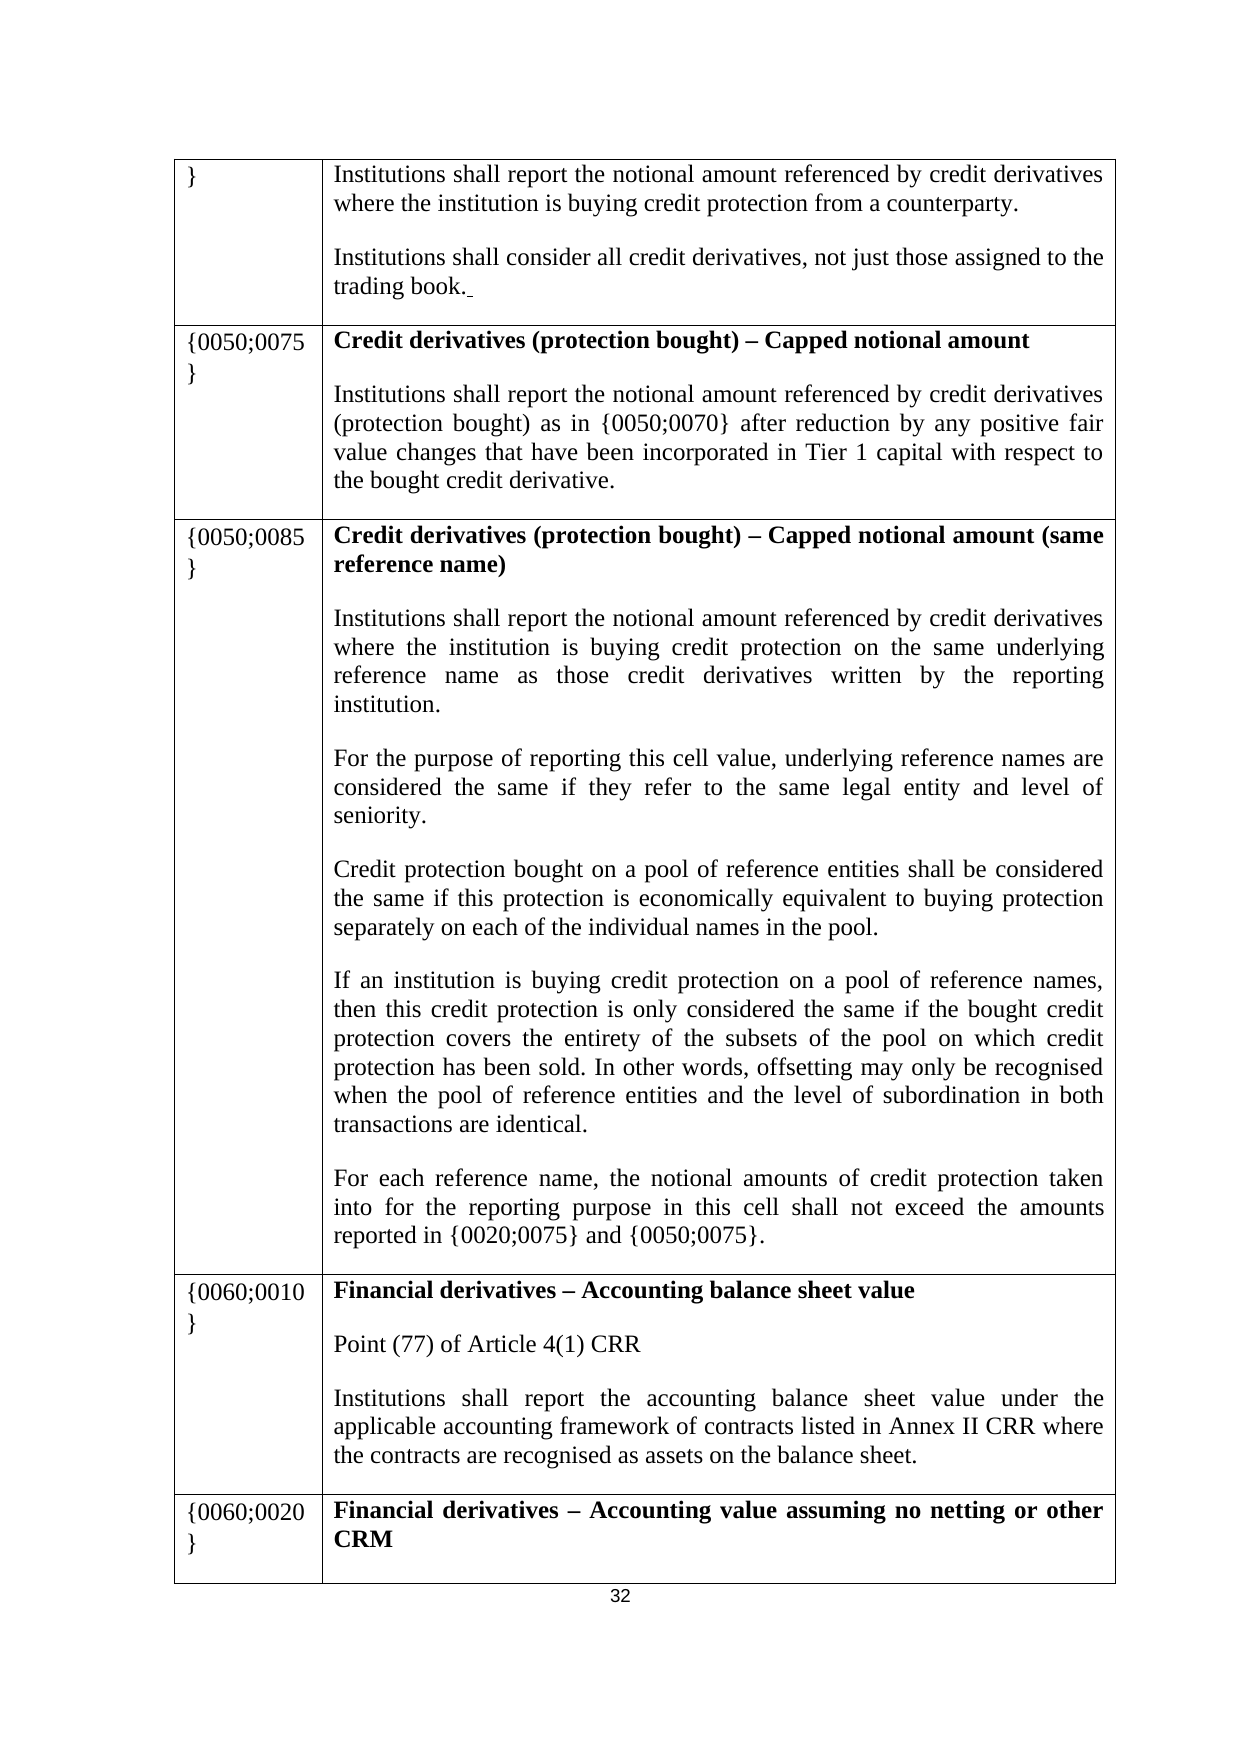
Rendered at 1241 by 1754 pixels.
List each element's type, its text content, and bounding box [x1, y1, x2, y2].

table_cell {0050;0075} [175, 326, 322, 519]
table_cell Financial derivatives – Accounting balance sheet value Point (77) of Article 4(1) CRR Institutions shall report the accounting balance sheet value under the applicable accounting framework of contracts listed in Annex II CRR where the contracts are recognised as assets on the balance sheet. [323, 1275, 1115, 1494]
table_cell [323, 1495, 1115, 1582]
table_cell Credit derivatives (protection bought) – Capped notional amount Institutions shall report the notional amount referenced by credit derivatives (protection bought) as in {0050;0070} after reduction by any positive fair value changes that have been incorporated in Tier 1 capital with respect to the bought credit derivative. [323, 326, 1115, 519]
table_cell {0060;0010} [175, 1275, 322, 1494]
table_cell {0050;0070} [175, 160, 322, 324]
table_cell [323, 160, 1115, 324]
table_cell Credit derivatives (protection bought) – Capped notional amount (same reference name) Institutions shall report the notional amount referenced by credit derivatives where the institution is buying credit protection on the same underlying reference name as those credit derivatives written by the reporting institution. For the purpose of reporting this cell value, underlying reference names are considered the same if they refer to the same legal entity and level of seniority. Credit protection bought on a pool of reference entities shall be considered the same if this protection is economically equivalent to buying protection separately on each of the individual names in the pool. If an institution is buying credit protection on a pool of reference names, then this credit protection is only considered the same if the bought credit protection covers the entirety of the subsets of the pool on which credit protection has been sold. In other words, offsetting may only be recognised when the pool of reference entities and the level of subordination in both transactions are identical. For each reference name, the notional amounts of credit protection taken into for the reporting purpose in this cell shall not exceed the amounts reported in {0020;0075} and {0050;0075}. [323, 520, 1115, 1274]
table_cell {0060;0020} [175, 1495, 322, 1582]
table_cell {0050;0085} [175, 520, 322, 1274]
